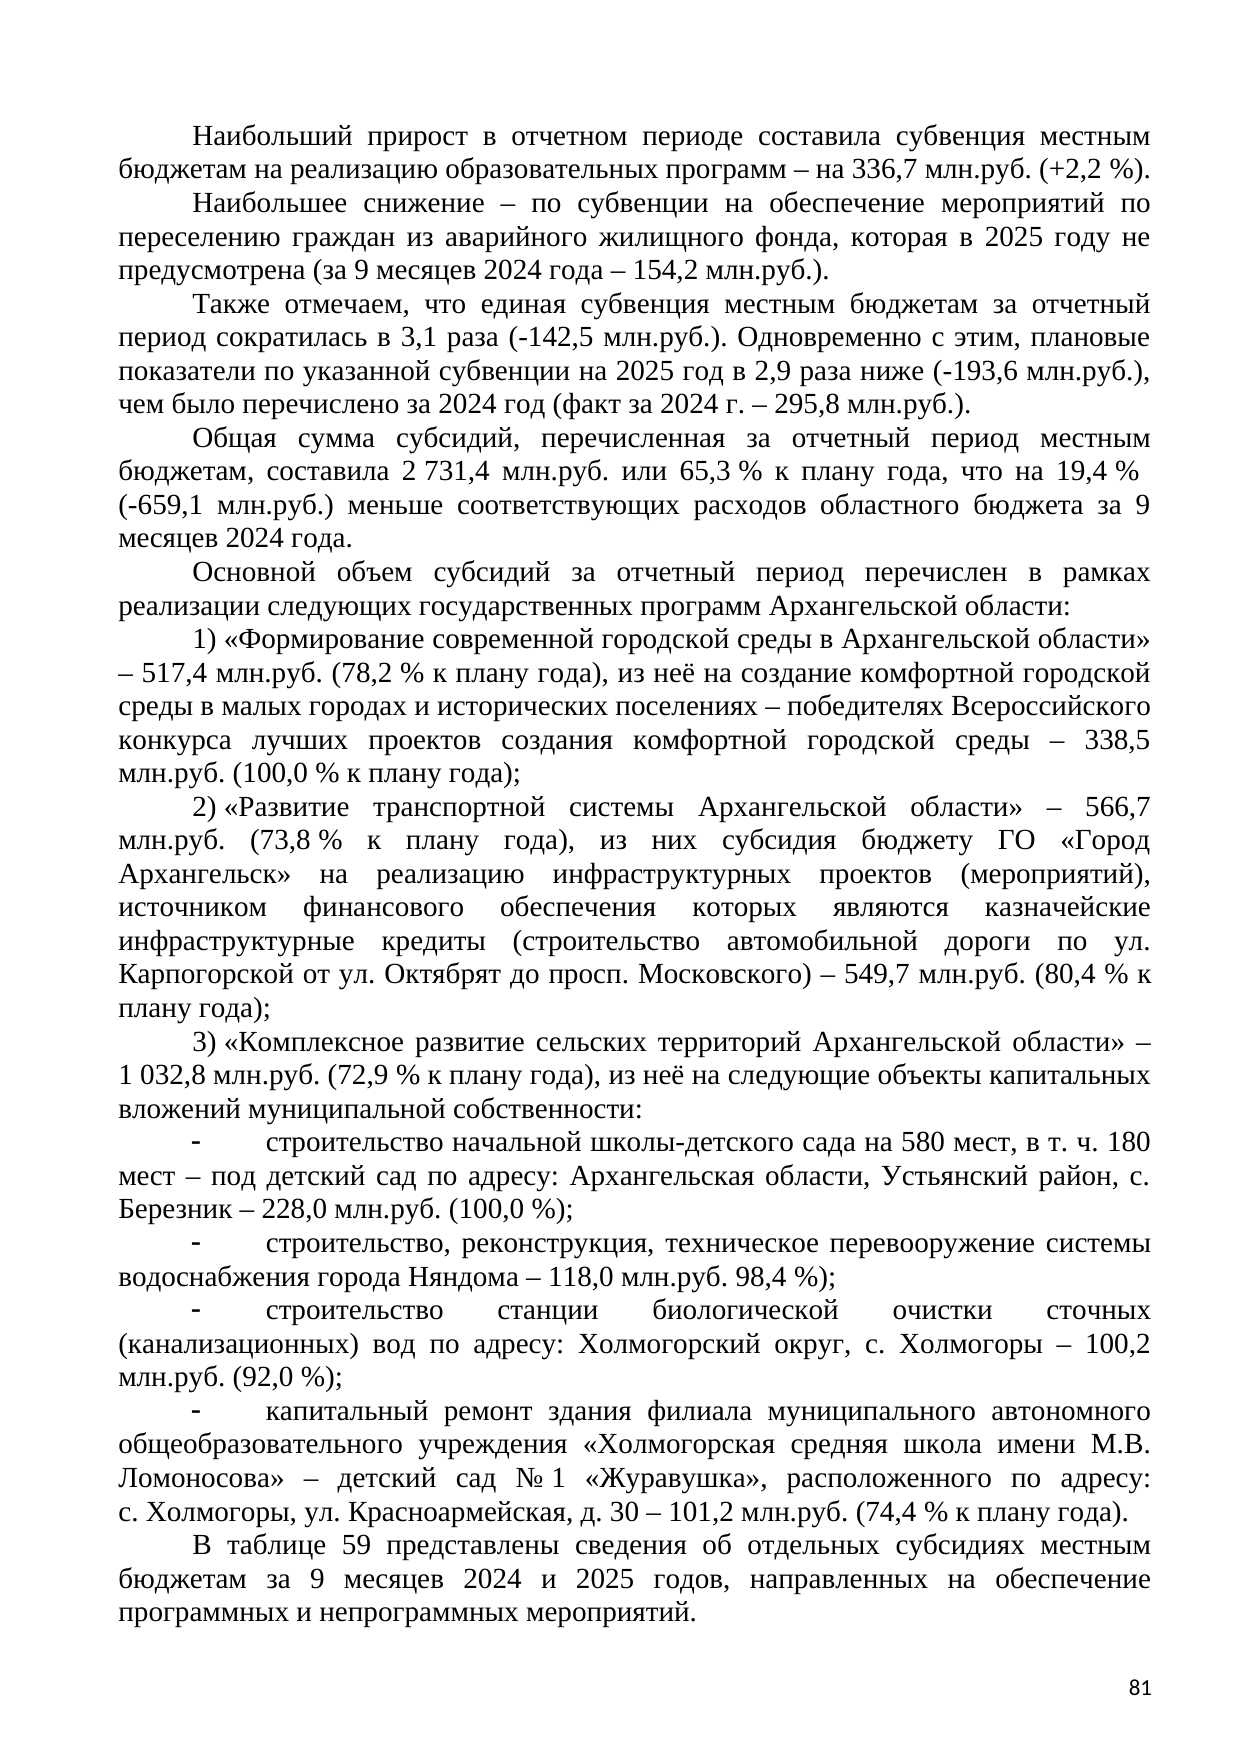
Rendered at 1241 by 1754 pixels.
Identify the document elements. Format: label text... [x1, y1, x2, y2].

text строительство начальной школы-детского сада на 580 мест, в т. ч. 180 мест – под детский сад по адресу: Архангельская области, Устьянский район, с. Березник – 228,0 млн.руб. (100,0 %); [118, 1124, 1152, 1225]
text Наибольший прирост в отчетном периоде составила субвенция местным бюджетам на реализацию образовательных программ – на 336,7 млн.руб. (+2,2 %). [118, 118, 1152, 185]
text капитальный ремонт здания филиала муниципального автономного общеобразовательного учреждения «Холмогорская средняя школа имени М.В. Ломоносова» – детский сад № 1 «Журавушка», расположенного по адресу: с. Холмогоры, ул. Красноармейская, д. 30 – 101,2 млн.руб. (74,4 % к плану года). [118, 1393, 1152, 1527]
text строительство, реконструкция, техническое перевооружение системы водоснабжения города Няндома – 118,0 млн.руб. 98,4 %); [118, 1225, 1152, 1292]
text В таблице 59 представлены сведения об отдельных субсидиях местным бюджетам за 9 месяцев 2024 и 2025 годов, направленных на обеспечение программных и непрограммных мероприятий. [118, 1527, 1152, 1628]
text Также отмечаем, что единая субвенция местным бюджетам за отчетный период сократилась в 3,1 раза (-142,5 млн.руб.). Одновременно с этим, плановые показатели по указанной субвенции на 2025 год в 2,9 раза ниже (-193,6 млн.руб.), чем было перечислено за 2024 год (факт за 2024 г. – 295,8 млн.руб.). [118, 286, 1152, 420]
text Основной объем субсидий за отчетный период перечислен в рамках реализации следующих государственных программ Архангельской области: [118, 554, 1152, 621]
text строительство станции биологической очистки сточных (канализационных) вод по адресу: Холмогорский округ, с. Холмогоры – 100,2 млн.руб. (92,0 %); [118, 1292, 1152, 1393]
text Общая сумма субсидий, перечисленная за отчетный период местным бюджетам, составила 2 731,4 млн.руб. или 65,3 % к плану года, что на 19,4 % (-659,1 млн.руб.) меньше соответствующих расходов областного бюджета за 9 месяцев 2024 года. [118, 420, 1152, 554]
text 3) «Комплексное развитие сельских территорий Архангельской области» – 1 032,8 млн.руб. (72,9 % к плану года), из неё на следующие объекты капитальных вложений муниципальной собственности: [118, 1024, 1152, 1124]
text 2) «Развитие транспортной системы Архангельской области» – 566,7 млн.руб. (73,8 % к плану года), из них субсидия бюджету ГО «Город Архангельск» на реализацию инфраструктурных проектов (мероприятий), источником финансового обеспечения которых являются казначейские инфраструктурные кредиты (строительство автомобильной дороги по ул. Карпогорской от ул. Октябрят до просп. Московского) – 549,7 млн.руб. (80,4 % к плану года); [118, 789, 1152, 1024]
text 1) «Формирование современной городской среды в Архангельской области» – 517,4 млн.руб. (78,2 % к плану года), из неё на создание комфортной городской среды в малых городах и исторических поселениях – победителях Всероссийского конкурса лучших проектов создания комфортной городской среды – 338,5 млн.руб. (100,0 % к плану года); [118, 621, 1152, 789]
text Наибольшее снижение – по субвенции на обеспечение мероприятий по переселению граждан из аварийного жилищного фонда, которая в 2025 году не предусмотрена (за 9 месяцев 2024 года – 154,2 млн.руб.). [118, 185, 1152, 286]
